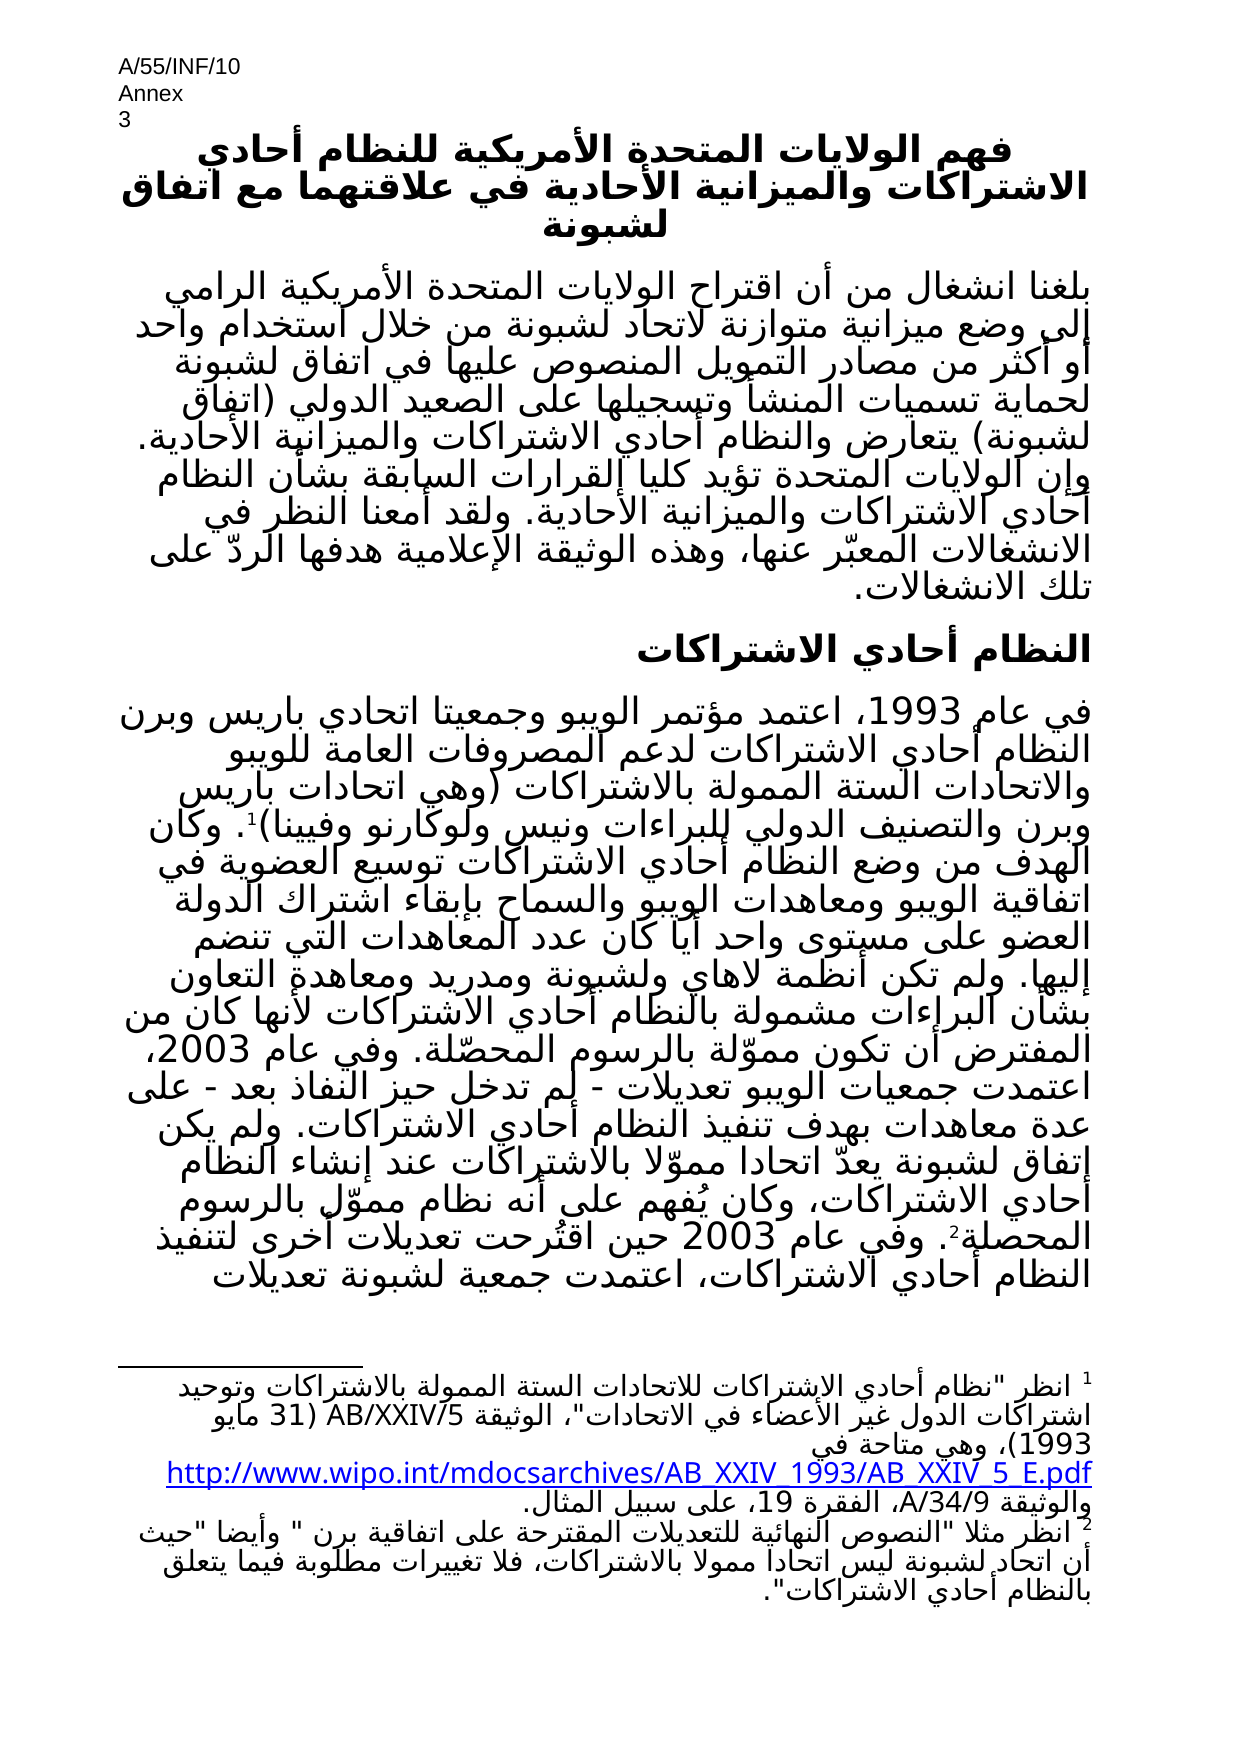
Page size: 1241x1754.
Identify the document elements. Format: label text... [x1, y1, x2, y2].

text النظام أحادي الاشتراكات [118, 632, 1092, 670]
text بلغنا انشغال من أن اقتراح الولايات المتحدة الأمريكية الرامي إلى وضع ميزانية متوازنة لاتحاد لشبونة من خلال استخدام واحد أو أكثر من مصادر التمويل المنصوص عليها في اتفاق لشبونة لحماية تسميات المنشأ وتسجيلها على الصعيد الدولي (اتفاق لشبونة) يتعارض والنظام أحادي الاشتراكات والميزانية الأحادية. وإن الولايات المتحدة تؤيد كليا القرارات السابقة بشأن النظام أحادي الاشتراكات والميزانية الأحادية. ولقد أمعنا النظر في الانشغالات المعبّر عنها، وهذه الوثيقة الإعلامية هدفها الردّ على تلك الانشغالات. [118, 270, 1092, 607]
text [118, 695, 1092, 1295]
text فهم الولايات المتحدة الأمريكية للنظام أحادي الاشتراكات والميزانية الأحادية في علاقتهما مع اتفاق لشبونة [118, 132, 1092, 245]
